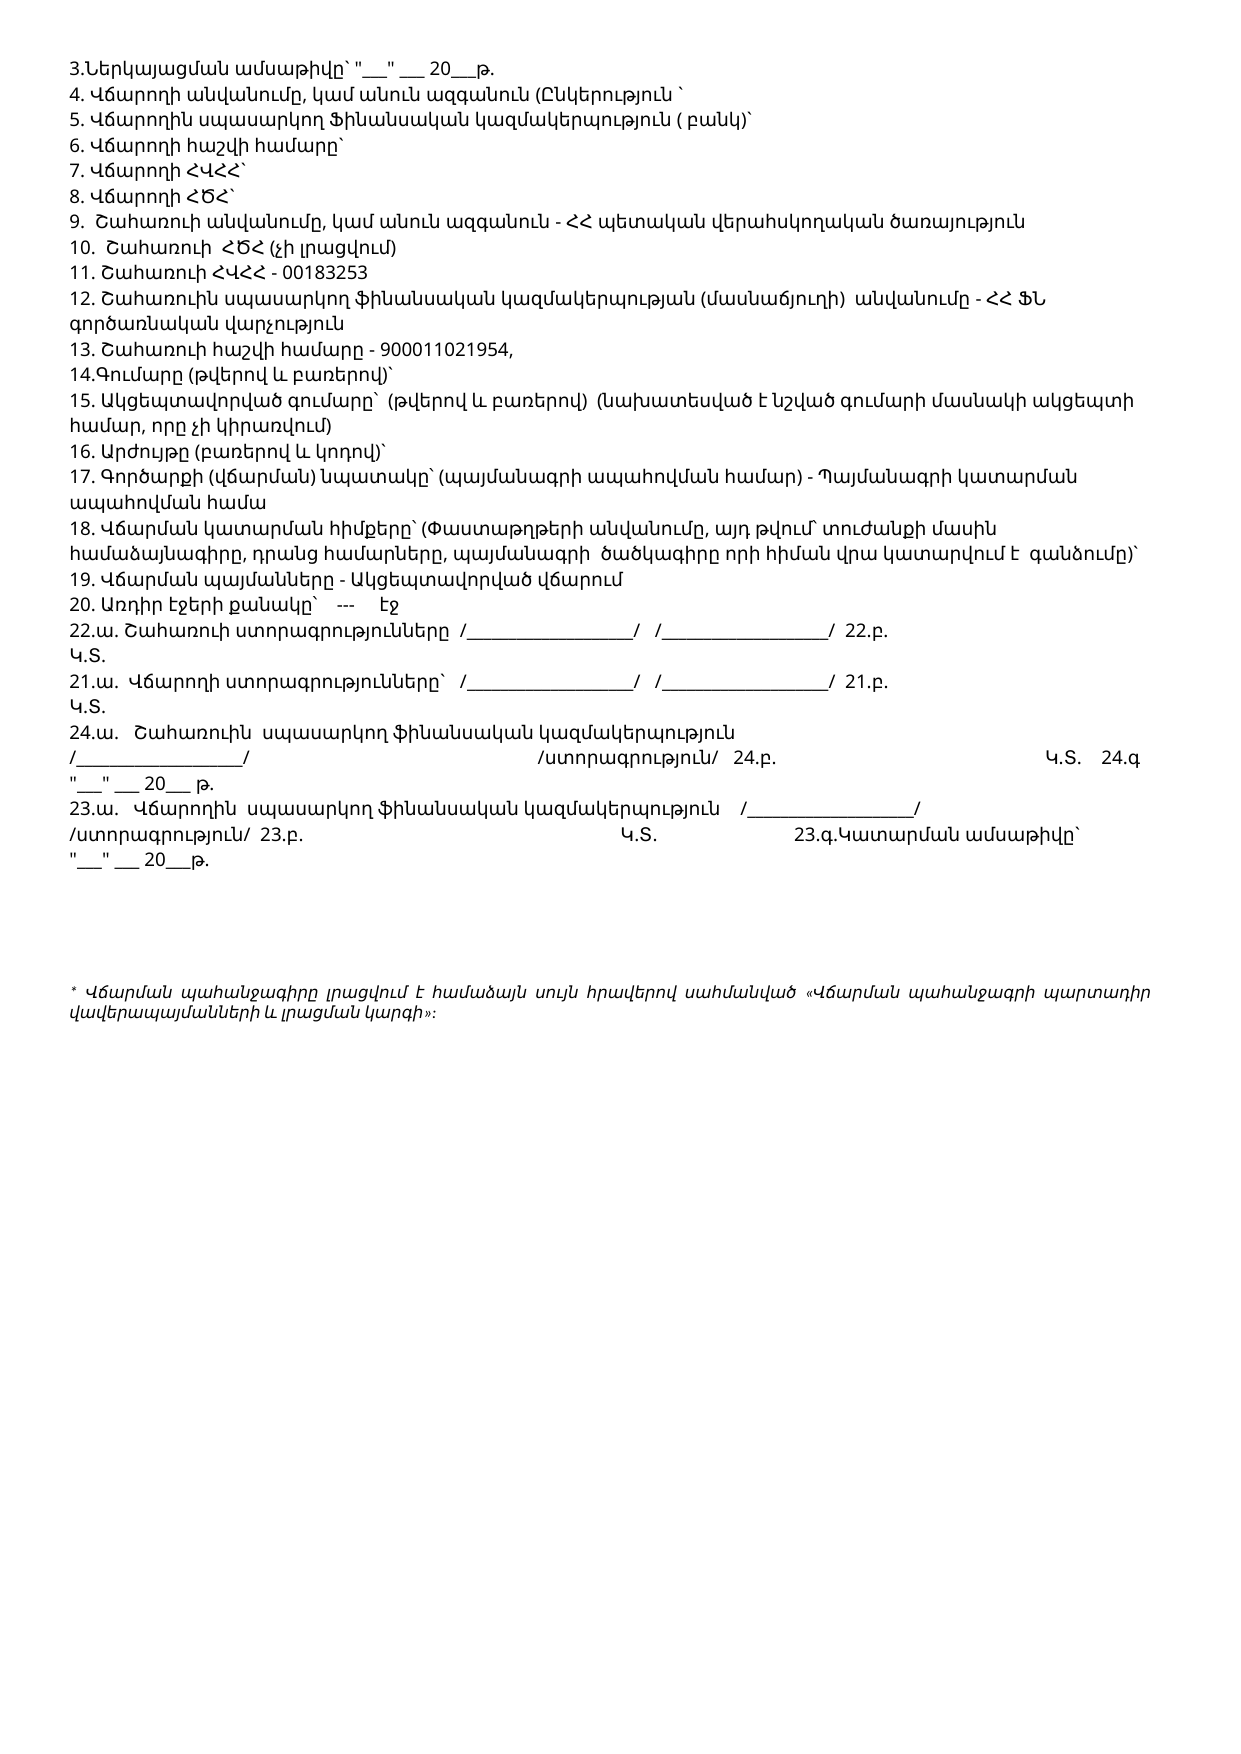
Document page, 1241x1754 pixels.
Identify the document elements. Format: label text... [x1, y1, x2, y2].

text * Վճարման պահանջագիրը լրացվում է համաձայն սույն հրավերով սահմանված «Վճարման պահանջագրի պարտադիր վավերապայմանների և լրացման կարգի»: [69, 982, 1152, 1023]
